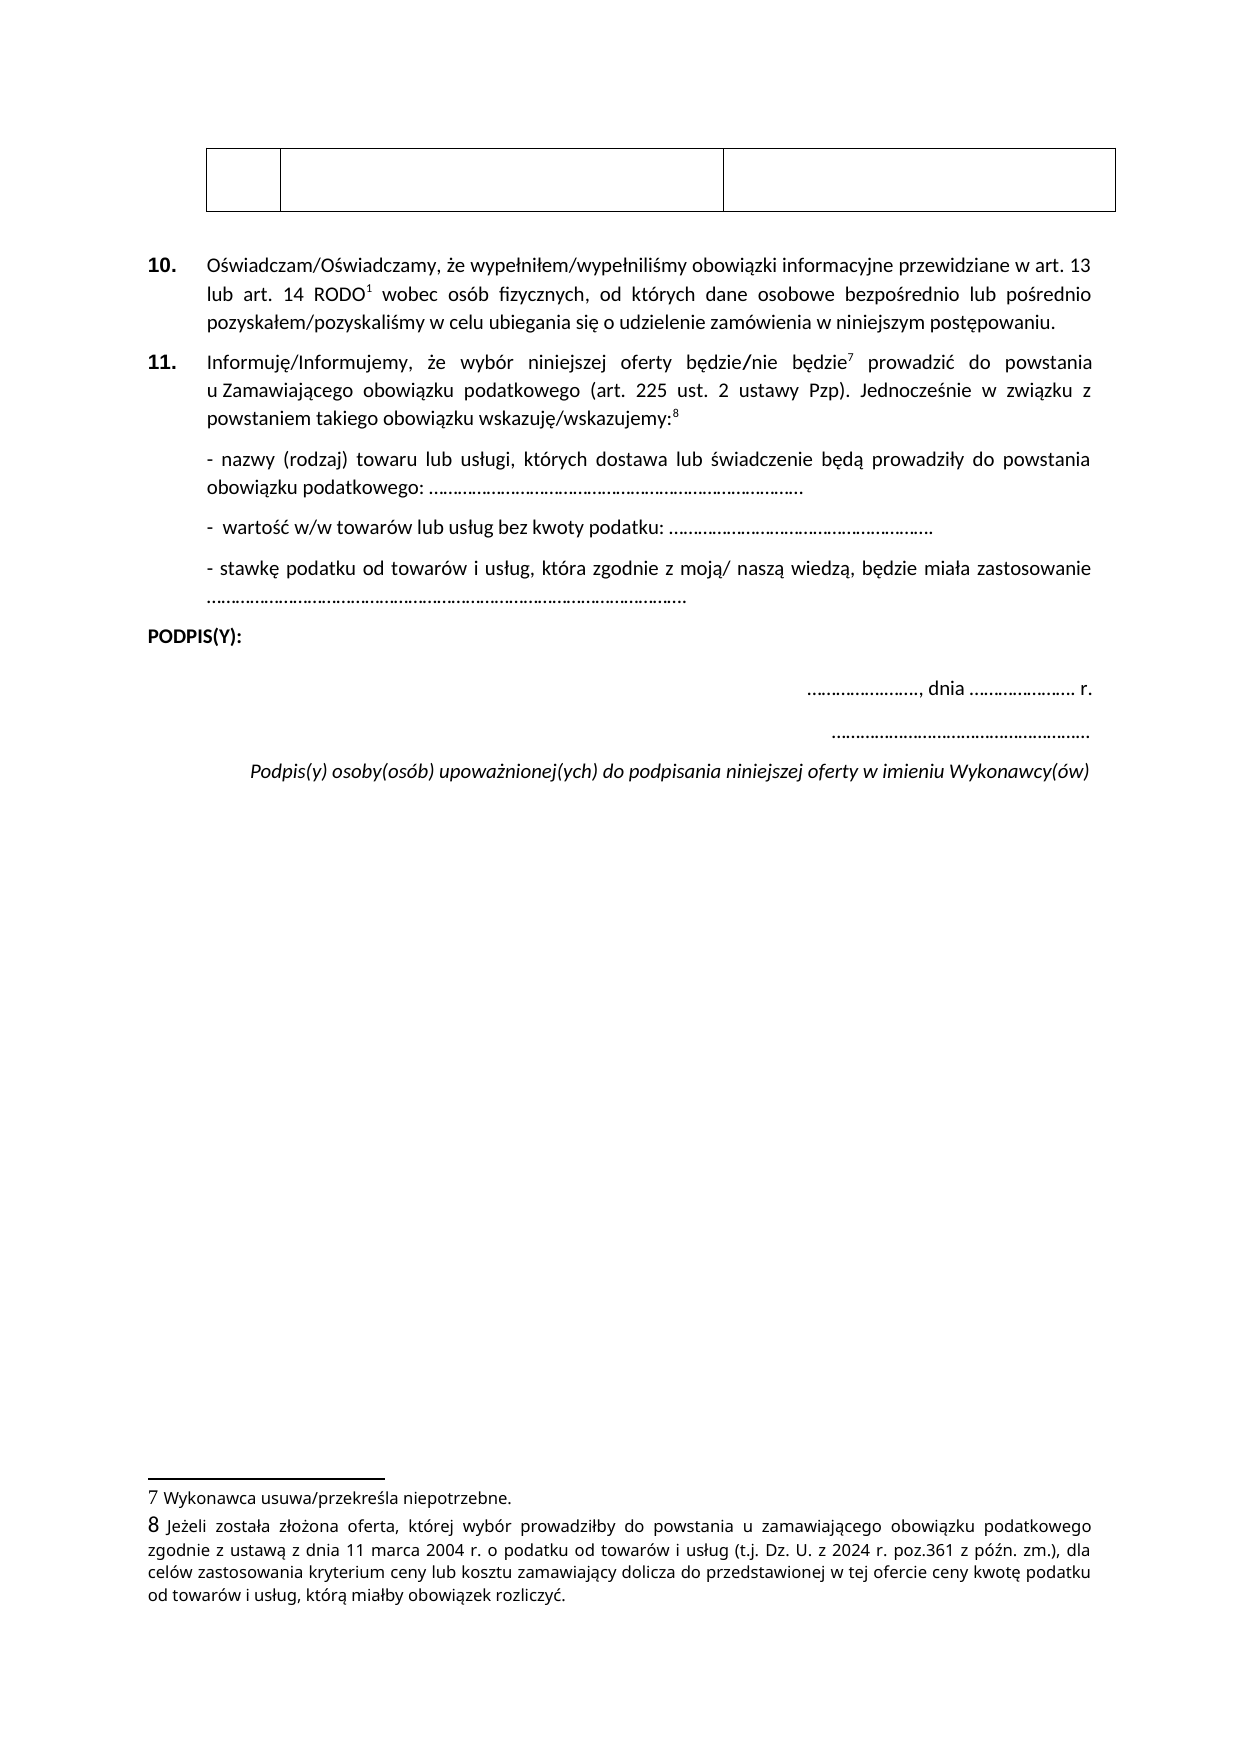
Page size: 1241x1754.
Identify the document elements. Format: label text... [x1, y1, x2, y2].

table_cell [207, 149, 280, 211]
table_cell [724, 149, 1115, 211]
list Oświadczam/Oświadczamy, że wypełniłem/wypełniliśmy obowiązki informacyjne przewidziane w art. 13 lub art. 14 RODO1 wobec osób fizycznych, od których dane osobowe bezpośrednio lub pośrednio pozyskałem/pozyskaliśmy w celu ubiegania się o udzielenie zamówienia w niniejszym postępowaniu. [148, 253, 1093, 334]
text - nazwy (rodzaj) towaru lub usługi, których dostawa lub świadczenie będą prowadziły do powstania obowiązku podatkowego: …………………………………………………………………… [207, 446, 1093, 499]
text - wartość w/w towarów lub usług bez kwoty podatku: ………………………………………………. [207, 514, 1093, 540]
text PODPIS(Y): [148, 624, 1093, 649]
text - stawkę podatku od towarów i usług, która zgodnie z moją/ naszą wiedzą, będzie miała zastosowanie ………………………………………………………………………………………. [207, 555, 1093, 608]
text …………….……., dnia …………………. r. [148, 675, 1093, 701]
table_cell [281, 149, 723, 211]
text Podpis(y) osoby(osób) upoważnionej(ych) do podpisania niniejszej oferty w imieniu Wykonawcy(ów) [148, 758, 1093, 783]
list Informuję/Informujemy, że wybór niniejszej oferty będzie/nie będzie prowadzić do powstania u Zamawiającego obowiązku podatkowego (art. 225 ust. 2 ustawy Pzp). Jednocześnie w związku z powstaniem takiego obowiązku wskazuję/wskazujemy: [148, 349, 1093, 431]
text ……………………………………………… [148, 719, 1093, 744]
